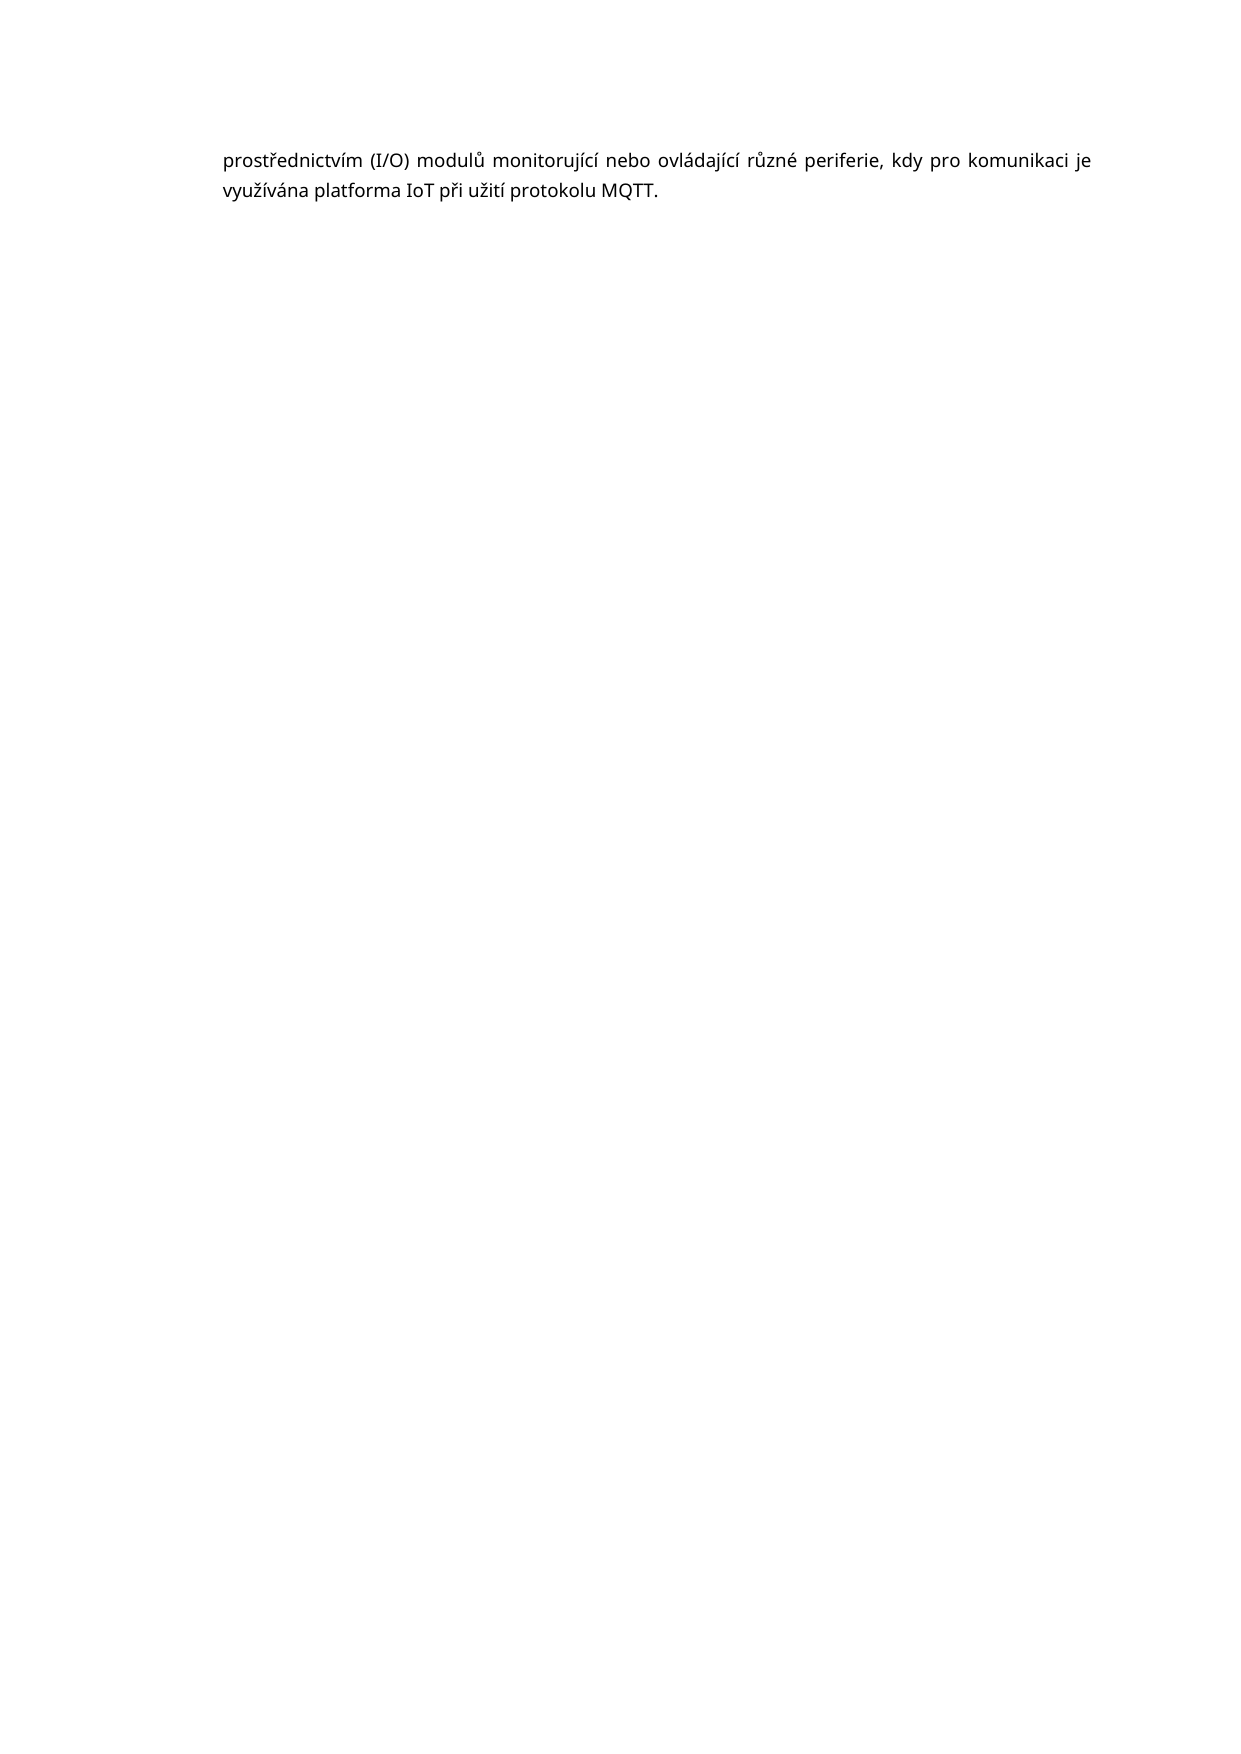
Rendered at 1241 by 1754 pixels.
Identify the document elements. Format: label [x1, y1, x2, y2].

list [185, 148, 1093, 202]
